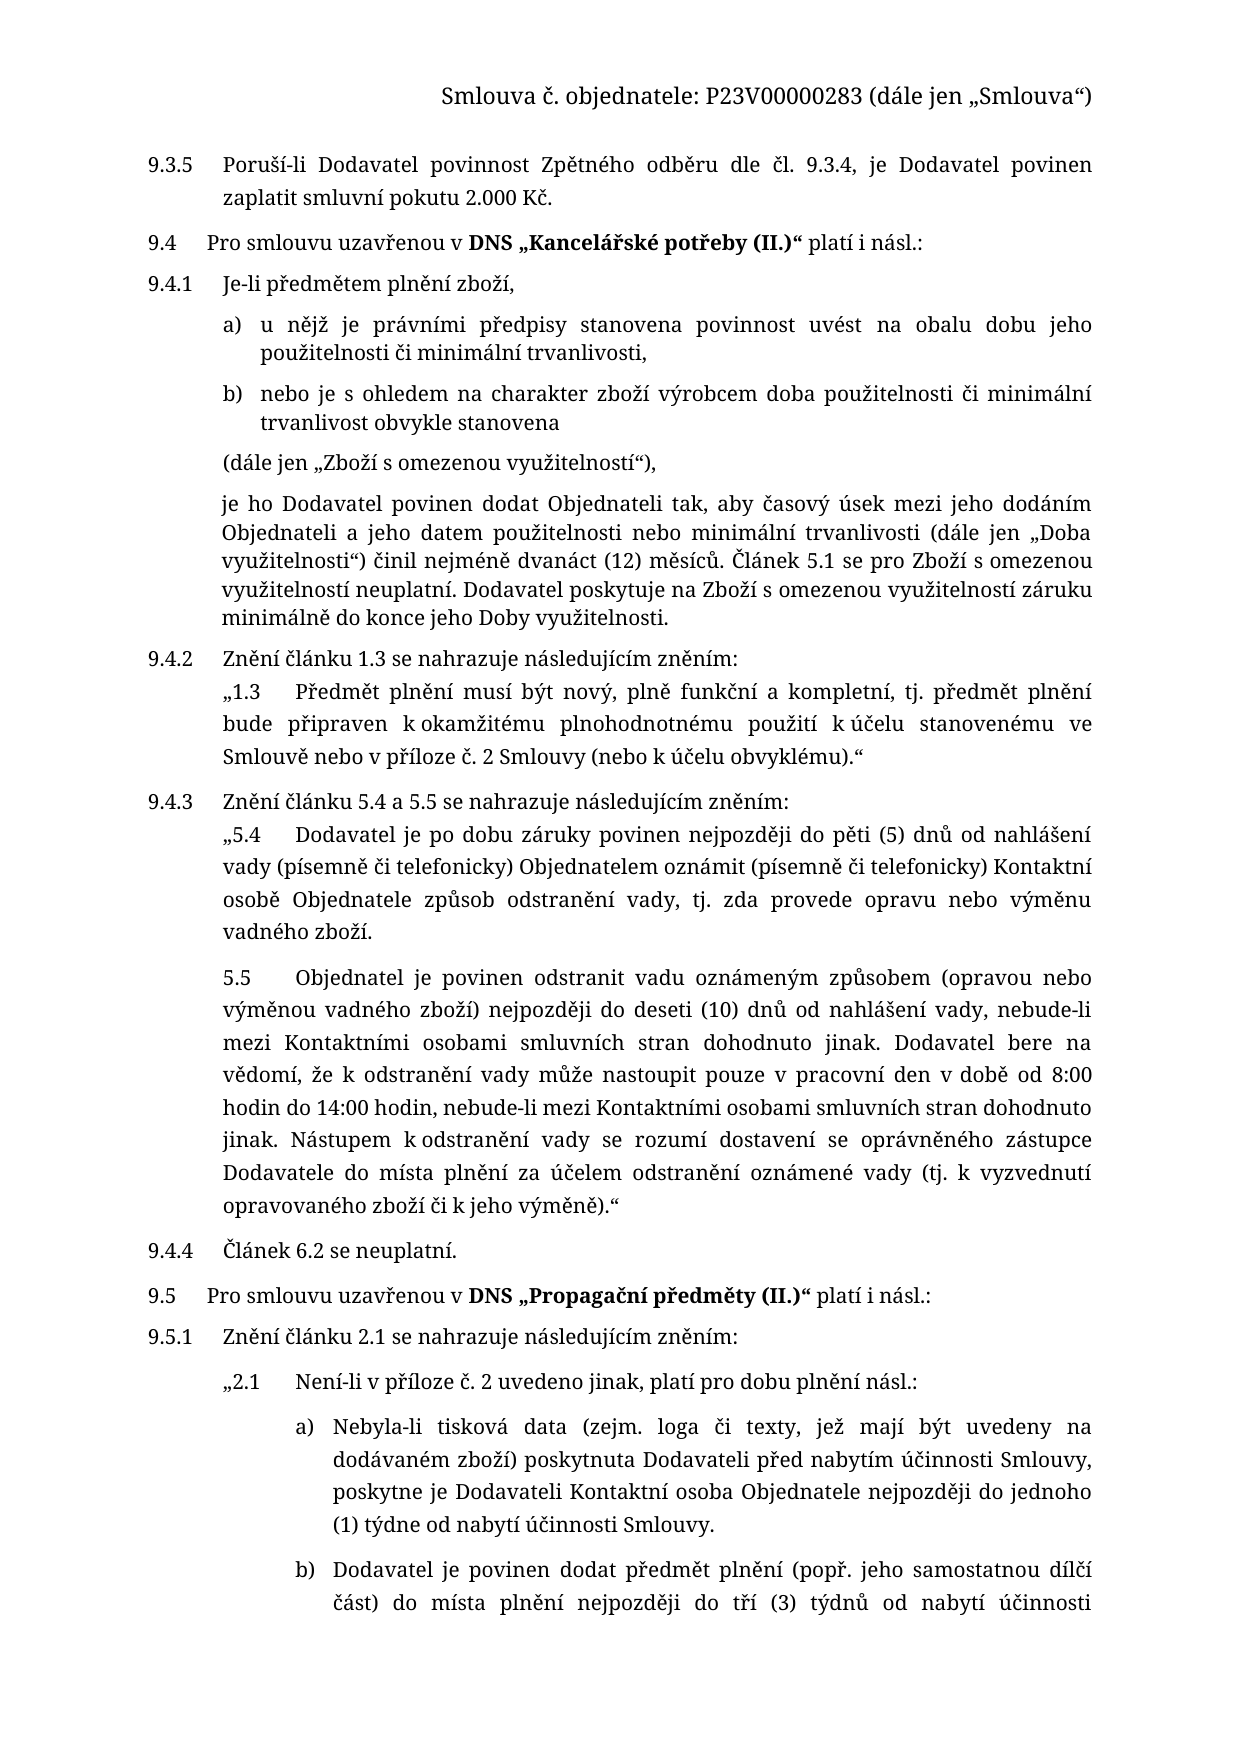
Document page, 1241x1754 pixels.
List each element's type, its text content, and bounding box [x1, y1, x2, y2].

list nebo je s ohledem na charakter zboží výrobcem doba použitelnosti či minimální trvanlivost obvykle stanovena [223, 379, 1093, 436]
list „1.3 Předmět plnění musí být nový, plně funkční a kompletní, tj. předmět plnění bude připraven k okamžitému plnohodnotnému použití k účelu stanovenému ve Smlouvě nebo v příloze č. 2 Smlouvy (nebo k účelu obvyklému).“ [223, 677, 1093, 770]
list Poruší-li Dodavatel povinnost Zpětného odběru dle čl. 9.3.4, je Dodavatel povinen zaplatit smluvní pokutu 2.000 Kč. [148, 150, 1093, 211]
list Pro smlouvu uzavřenou v DNS „Propagační předměty (II.)“ platí i násl.: [148, 1281, 1093, 1309]
list 5.5 Objednatel je povinen odstranit vadu oznámeným způsobem (opravou nebo výměnou vadného zboží) nejpozději do deseti (10) dnů od nahlášení vady, nebude-li mezi Kontaktními osobami smluvních stran dohodnuto jinak. Dodavatel bere na vědomí, že k odstranění vady může nastoupit pouze v pracovní den v době od 8:00 hodin do 14:00 hodin, nebude-li mezi Kontaktními osobami smluvních stran dohodnuto jinak. Nástupem k odstranění vady se rozumí dostavení se oprávněného zástupce Dodavatele do místa plnění za účelem odstranění oznámené vady (tj. k vyzvednutí opravovaného zboží či k jeho výměně).“ [223, 963, 1093, 1219]
list „5.4 Dodavatel je po dobu záruky povinen nejpozději do pěti (5) dnů od nahlášení vady (písemně či telefonicky) Objednatelem oznámit (písemně či telefonicky) Kontaktní osobě Objednatele způsob odstranění vady, tj. zda provede opravu nebo výměnu vadného zboží. [223, 820, 1093, 946]
list Nebyla-li tisková data (zejm. loga či texty, jež mají být uvedeny na dodávaném zboží) poskytnuta Dodavateli před nabytím účinnosti Smlouvy, poskytne je Dodavateli Kontaktní osoba Objednatele nejpozději do jednoho (1) týdne od nabytí účinnosti Smlouvy. [295, 1412, 1093, 1538]
list Znění článku 2.1 se nahrazuje následujícím zněním: [148, 1322, 1093, 1350]
list Znění článku 1.3 se nahrazuje následujícím zněním: [148, 644, 1093, 673]
text (dále jen „Zboží s omezenou využitelností“), [223, 448, 1093, 477]
list Je-li předmětem plnění zboží, [148, 269, 1093, 297]
list Pro smlouvu uzavřenou v DNS „Kancelářské potřeby (II.)“ platí i násl.: [148, 228, 1093, 256]
list „2.1 Není-li v příloze č. 2 uvedeno jinak, platí pro dobu plnění násl.: [223, 1367, 1093, 1396]
list Článek 6.2 se neuplatní. [148, 1236, 1093, 1264]
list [295, 1555, 1093, 1616]
list u nějž je právními předpisy stanovena povinnost uvést na obalu dobu jeho použitelnosti či minimální trvanlivosti, [223, 310, 1093, 367]
text je ho Dodavatel povinen dodat Objednateli tak, aby časový úsek mezi jeho dodáním Objednateli a jeho datem použitelnosti nebo minimální trvanlivosti (dále jen „Doba využitelnosti“) činil nejméně dvanáct (12) měsíců. Článek 5.1 se pro Zboží s omezenou využitelností neuplatní. Dodavatel poskytuje na Zboží s omezenou využitelností záruku minimálně do konce jeho Doby využitelnosti. [221, 489, 1093, 632]
list Znění článku 5.4 a 5.5 se nahrazuje následujícím zněním: [148, 787, 1093, 816]
